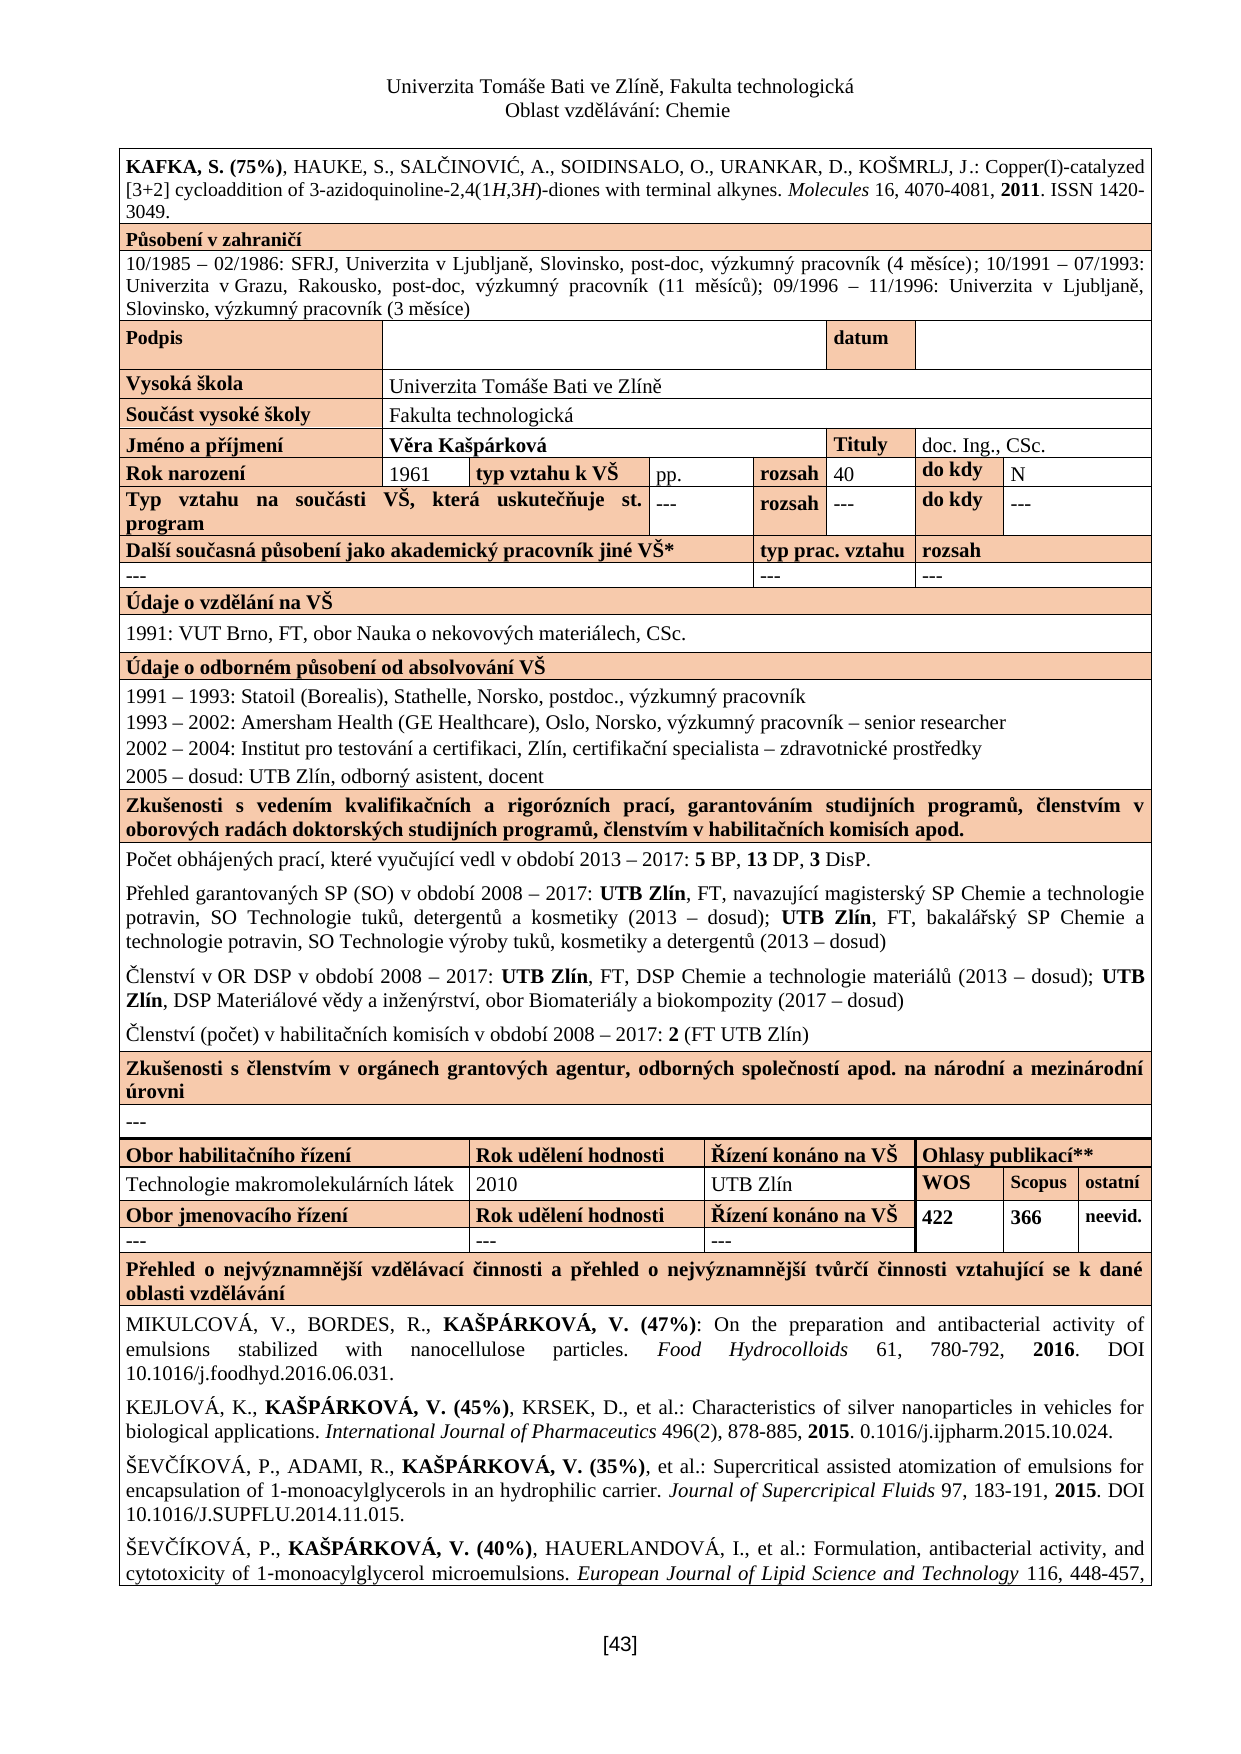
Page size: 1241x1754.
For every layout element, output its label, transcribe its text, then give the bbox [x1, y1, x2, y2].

table_cell Působení v zahraničí [120, 224, 1151, 250]
table_cell Fakulta technologická [383, 399, 1151, 427]
table_cell --- [1004, 487, 1151, 535]
table_cell typ vztahu k VŠ [470, 458, 649, 486]
table_cell Údaje o vzdělání na VŠ [120, 588, 1151, 614]
table_cell 10/1985 – 02/1986: SFRJ, Univerzita v Ljubljaně, Slovinsko, post-doc, výzkumný pracovník (4 měsíce); 10/1991 – 07/1993: Univerzita v Grazu, Rakousko, post-doc, výzkumný pracovník (11 měsíců); 09/1996 – 11/1996: Univerzita v Ljubljaně, Slovinsko, výzkumný pracovník (3 měsíce) [120, 251, 1151, 320]
table_cell --- [827, 487, 915, 535]
table_cell Zkušenosti s členstvím v orgánech grantových agentur, odborných společností apod. na národní a mezinárodní úrovni [120, 1052, 1151, 1104]
table_cell 366 [1004, 1201, 1078, 1252]
table_cell --- [470, 1228, 704, 1252]
table_cell --- [120, 1228, 469, 1252]
table_cell [916, 321, 1151, 369]
table_cell rozsah [754, 458, 826, 486]
table_cell 422 [917, 1201, 1003, 1252]
table_cell [383, 321, 826, 369]
table_cell Typ vztahu na součásti VŠ, která uskutečňuje st. program [120, 487, 649, 535]
table_cell rozsah [754, 487, 826, 535]
table_cell Rok udělení hodnosti [470, 1140, 704, 1166]
table_cell --- [705, 1228, 914, 1252]
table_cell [120, 1306, 1151, 1585]
table_cell --- [916, 563, 1151, 587]
table_cell rozsah [916, 536, 1151, 562]
table_cell Součást vysoké školy [120, 399, 382, 427]
table_cell typ prac. vztahu [754, 536, 915, 562]
table_cell Tituly [827, 429, 915, 457]
table_cell Rok udělení hodnosti [470, 1201, 704, 1227]
table_cell do kdy [916, 458, 1003, 486]
table_cell N [1004, 458, 1151, 486]
table_cell neevid. [1079, 1201, 1151, 1252]
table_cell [120, 149, 1151, 223]
table_cell Scopus [1004, 1168, 1078, 1200]
table_cell datum [827, 321, 915, 369]
table_cell Technologie makromolekulárních látek [120, 1168, 469, 1200]
table_cell Údaje o odborném působení od absolvování VŠ [120, 653, 1151, 679]
table_cell Obor jmenovacího řízení [120, 1201, 469, 1227]
table_cell doc. Ing., CSc. [916, 429, 1151, 457]
table_cell 2010 [470, 1168, 704, 1200]
table_cell WOS [917, 1168, 1003, 1200]
table_cell Zkušenosti s vedením kvalifikačních a rigorózních prací, garantováním studijních programů, členstvím v oborových radách doktorských studijních programů, členstvím v habilitačních komisích apod. [120, 790, 1151, 842]
table_cell --- [120, 563, 753, 587]
table_cell do kdy [916, 487, 1003, 535]
table_cell Jméno a příjmení [120, 429, 382, 457]
table_cell UTB Zlín [705, 1168, 914, 1200]
table_cell Univerzita Tomáše Bati ve Zlíně [383, 370, 1151, 398]
table_cell Ohlasy publikací** [917, 1140, 1151, 1166]
table_cell 40 [827, 458, 915, 486]
table_cell --- [754, 563, 915, 587]
table_cell Obor habilitačního řízení [120, 1140, 469, 1166]
table_cell Řízení konáno na VŠ [705, 1201, 914, 1227]
table_cell 1991 – 1993: Statoil (Borealis), Stathelle, Norsko, postdoc., výzkumný pracovník 1993 – 2002: Amersham Health (GE Healthcare), Oslo, Norsko, výzkumný pracovník – senior researcher 2002 – 2004: Institut pro testování a certifikaci, Zlín, certifikační specialista – zdravotnické prostředky 2005 – dosud: UTB Zlín, odborný asistent, docent [120, 680, 1151, 788]
table_cell 1961 [383, 458, 469, 486]
table_cell Vysoká škola [120, 370, 382, 398]
table_cell 1991: VUT Brno, FT, obor Nauka o nekovových materiálech, CSc. [120, 615, 1151, 652]
table_cell Podpis [120, 321, 382, 369]
table_cell Věra Kašpárková [383, 429, 826, 457]
table_cell --- [120, 1105, 1151, 1137]
table_cell ostatní [1079, 1168, 1151, 1200]
table_cell Přehled o nejvýznamnější vzdělávací činnosti a přehled o nejvýznamnější tvůrčí činnosti vztahující se k dané oblasti vzdělávání [120, 1253, 1151, 1305]
table_cell Řízení konáno na VŠ [705, 1140, 914, 1166]
table_cell --- [650, 487, 753, 535]
table_cell Rok narození [120, 458, 382, 486]
table_cell Počet obhájených prací, které vyučující vedl v období 2013 – 2017: 5 BP, 13 DP, 3 DisP. Přehled garantovaných SP (SO) v období 2008 – 2017: UTB Zlín, FT, navazující magisterský SP Chemie a technologie potravin, SO Technologie tuků, detergentů a kosmetiky (2013 – dosud); UTB Zlín, FT, bakalářský SP Chemie a technologie potravin, SO Technologie výroby tuků, kosmetiky a detergentů (2013 – dosud) Členství v OR DSP v období 2008 – 2017: UTB Zlín, FT, DSP Chemie a technologie materiálů (2013 – dosud); UTB Zlín, DSP Materiálové vědy a inženýrství, obor Biomateriály a biokompozity (2017 – dosud) Členství (počet) v habilitačních komisích v období 2008 – 2017: 2 (FT UTB Zlín) [120, 843, 1151, 1051]
table_cell Další současná působení jako akademický pracovník jiné VŠ* [120, 536, 753, 562]
table_cell pp. [650, 458, 753, 486]
